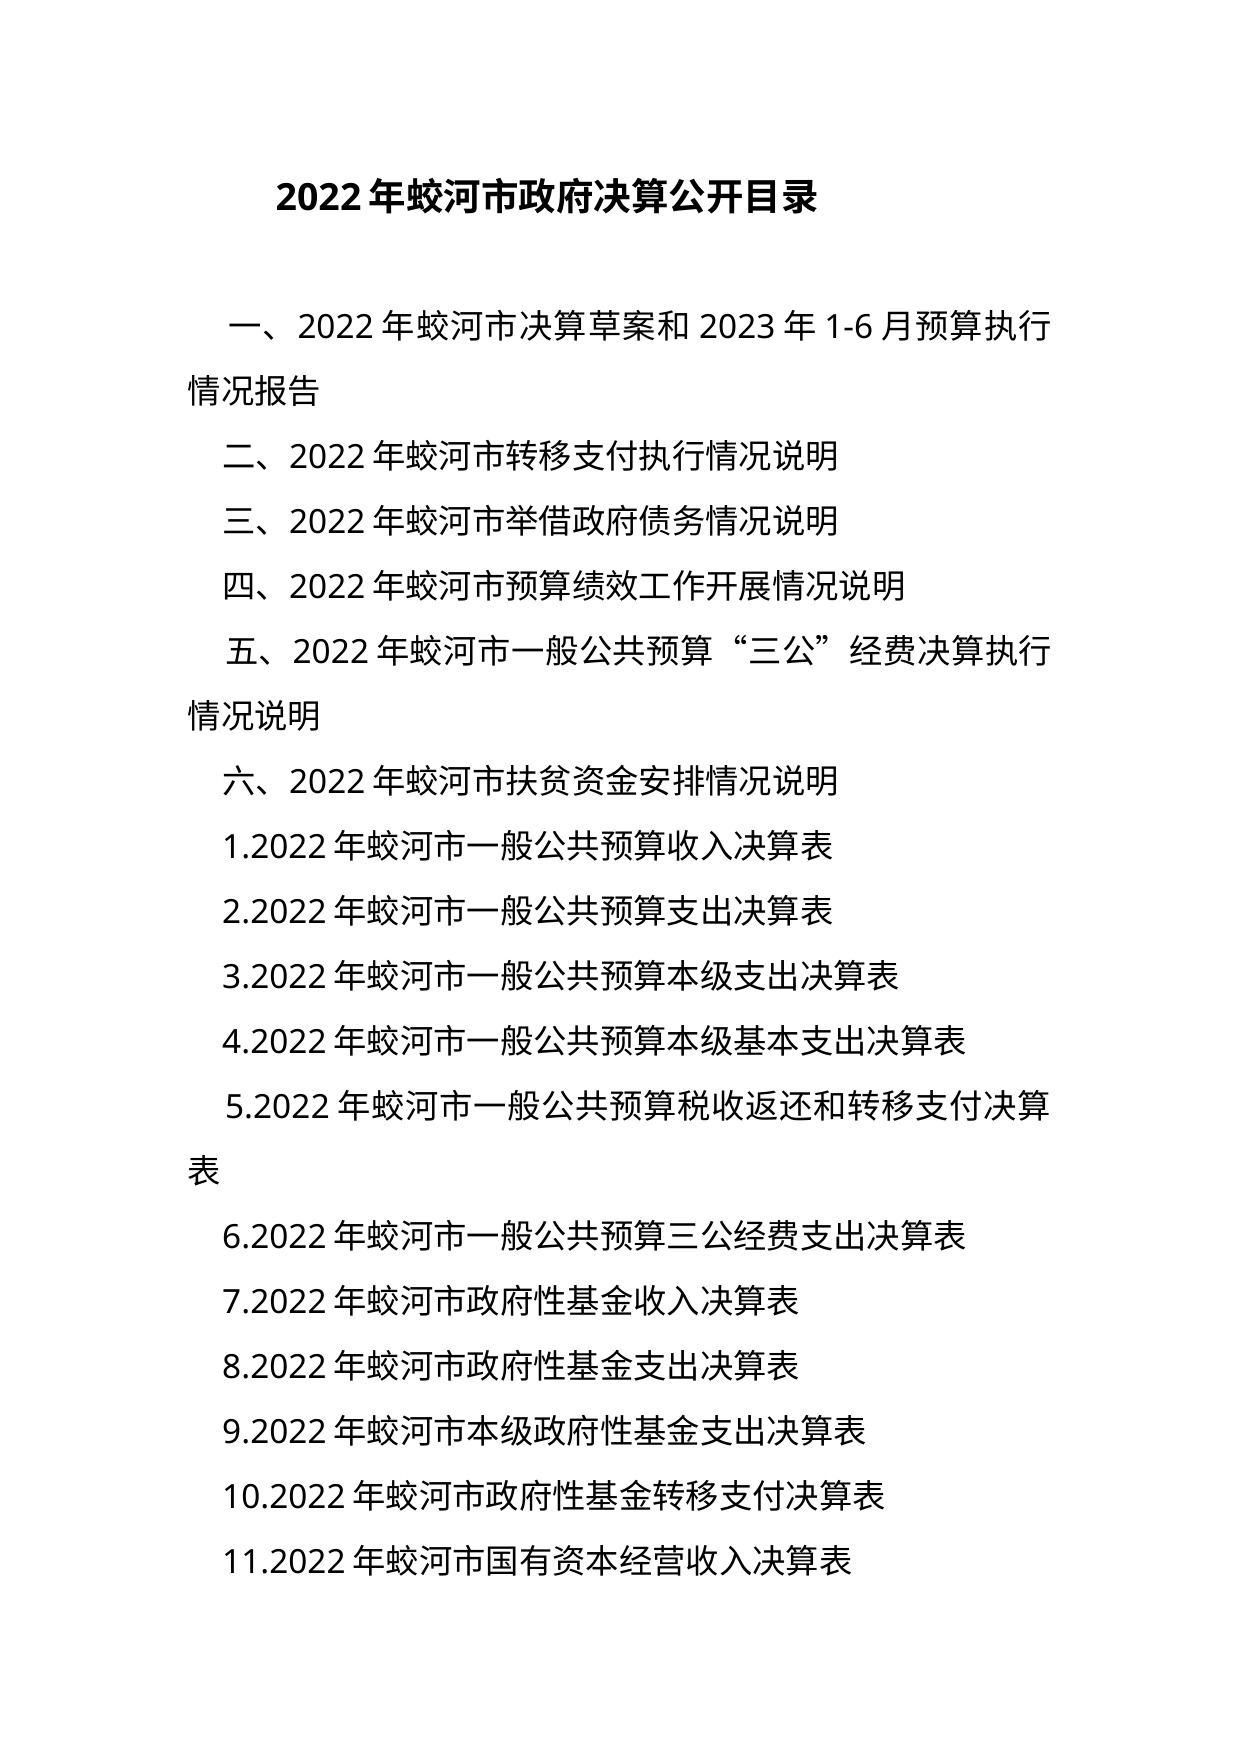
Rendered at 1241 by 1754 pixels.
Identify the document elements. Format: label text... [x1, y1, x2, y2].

text 10.2022年蛟河市政府性基金转移支付决算表 [187, 1462, 1053, 1527]
text 六、2022年蛟河市扶贫资金安排情况说明 [187, 747, 1053, 812]
text 五、2022年蛟河市一般公共预算“三公”经费决算执行情况说明 [187, 617, 1053, 747]
text 一、2022年蛟河市决算草案和2023年1-6月预算执行情况报告 [187, 292, 1053, 422]
text 4.2022年蛟河市一般公共预算本级基本支出决算表 [187, 1007, 1053, 1072]
text 7.2022年蛟河市政府性基金收入决算表 [187, 1267, 1053, 1332]
text 11.2022年蛟河市国有资本经营收入决算表 [187, 1527, 1053, 1592]
text 二、2022年蛟河市转移支付执行情况说明 [187, 422, 1053, 487]
text 1.2022年蛟河市一般公共预算收入决算表 [187, 812, 1053, 877]
text 5.2022年蛟河市一般公共预算税收返还和转移支付决算表 [187, 1072, 1053, 1202]
text 3.2022年蛟河市一般公共预算本级支出决算表 [187, 942, 1053, 1007]
text 三、2022年蛟河市举借政府债务情况说明 [187, 487, 1053, 552]
text 2022年蛟河市政府决算公开目录 [187, 162, 1053, 227]
text 8.2022年蛟河市政府性基金支出决算表 [187, 1332, 1053, 1397]
text 2.2022年蛟河市一般公共预算支出决算表 [187, 877, 1053, 942]
text 四、2022年蛟河市预算绩效工作开展情况说明 [187, 552, 1053, 617]
text 9.2022年蛟河市本级政府性基金支出决算表 [187, 1397, 1053, 1462]
text 6.2022年蛟河市一般公共预算三公经费支出决算表 [187, 1202, 1053, 1267]
